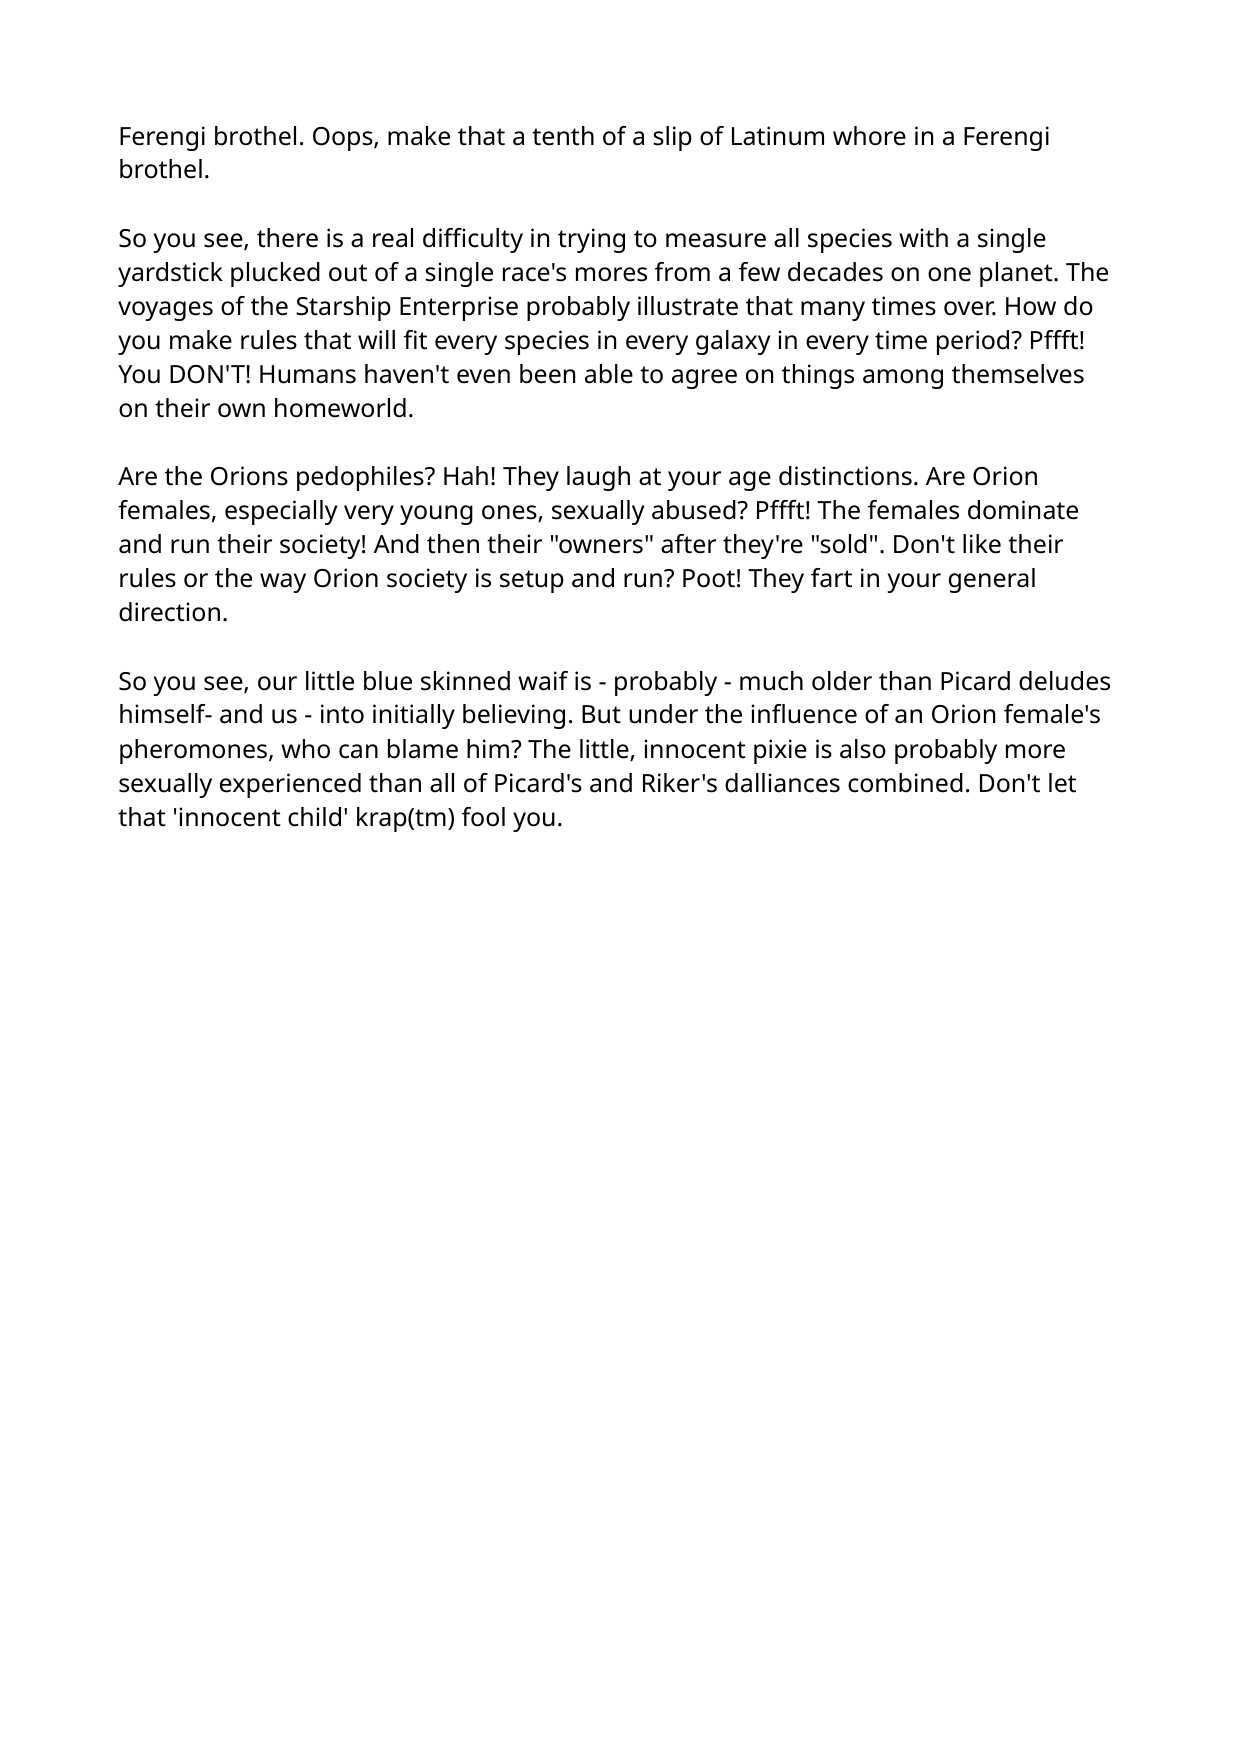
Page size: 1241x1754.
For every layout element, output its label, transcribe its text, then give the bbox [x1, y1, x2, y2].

text So you see, there is a real difficulty in trying to measure all species with a single yardstick plucked out of a single race's mores from a few decades on one planet. The voyages of the Starship Enterprise probably illustrate that many times over. How do you make rules that will fit every species in every galaxy in every time period? Pffft! You DON'T! Humans haven't even been able to agree on things among themselves on their own homeworld. [118, 220, 1122, 425]
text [118, 118, 1122, 186]
text Are the Orions pedophiles? Hah! They laugh at your age distinctions. Are Orion females, especially very young ones, sexually abused? Pffft! The females dominate and run their society! And then their "owners" after they're "sold". Don't like their rules or the way Orion society is setup and run? Poot! They fart in your general direction. [118, 459, 1122, 629]
text So you see, our little blue skinned waif is - probably - much older than Picard deludes himself- and us - into initially believing. But under the influence of an Orion female's pheromones, who can blame him? The little, innocent pixie is also probably more sexually experienced than all of Picard's and Riker's dalliances combined. Don't let that 'innocent child' krap(tm) fool you. [118, 663, 1122, 833]
